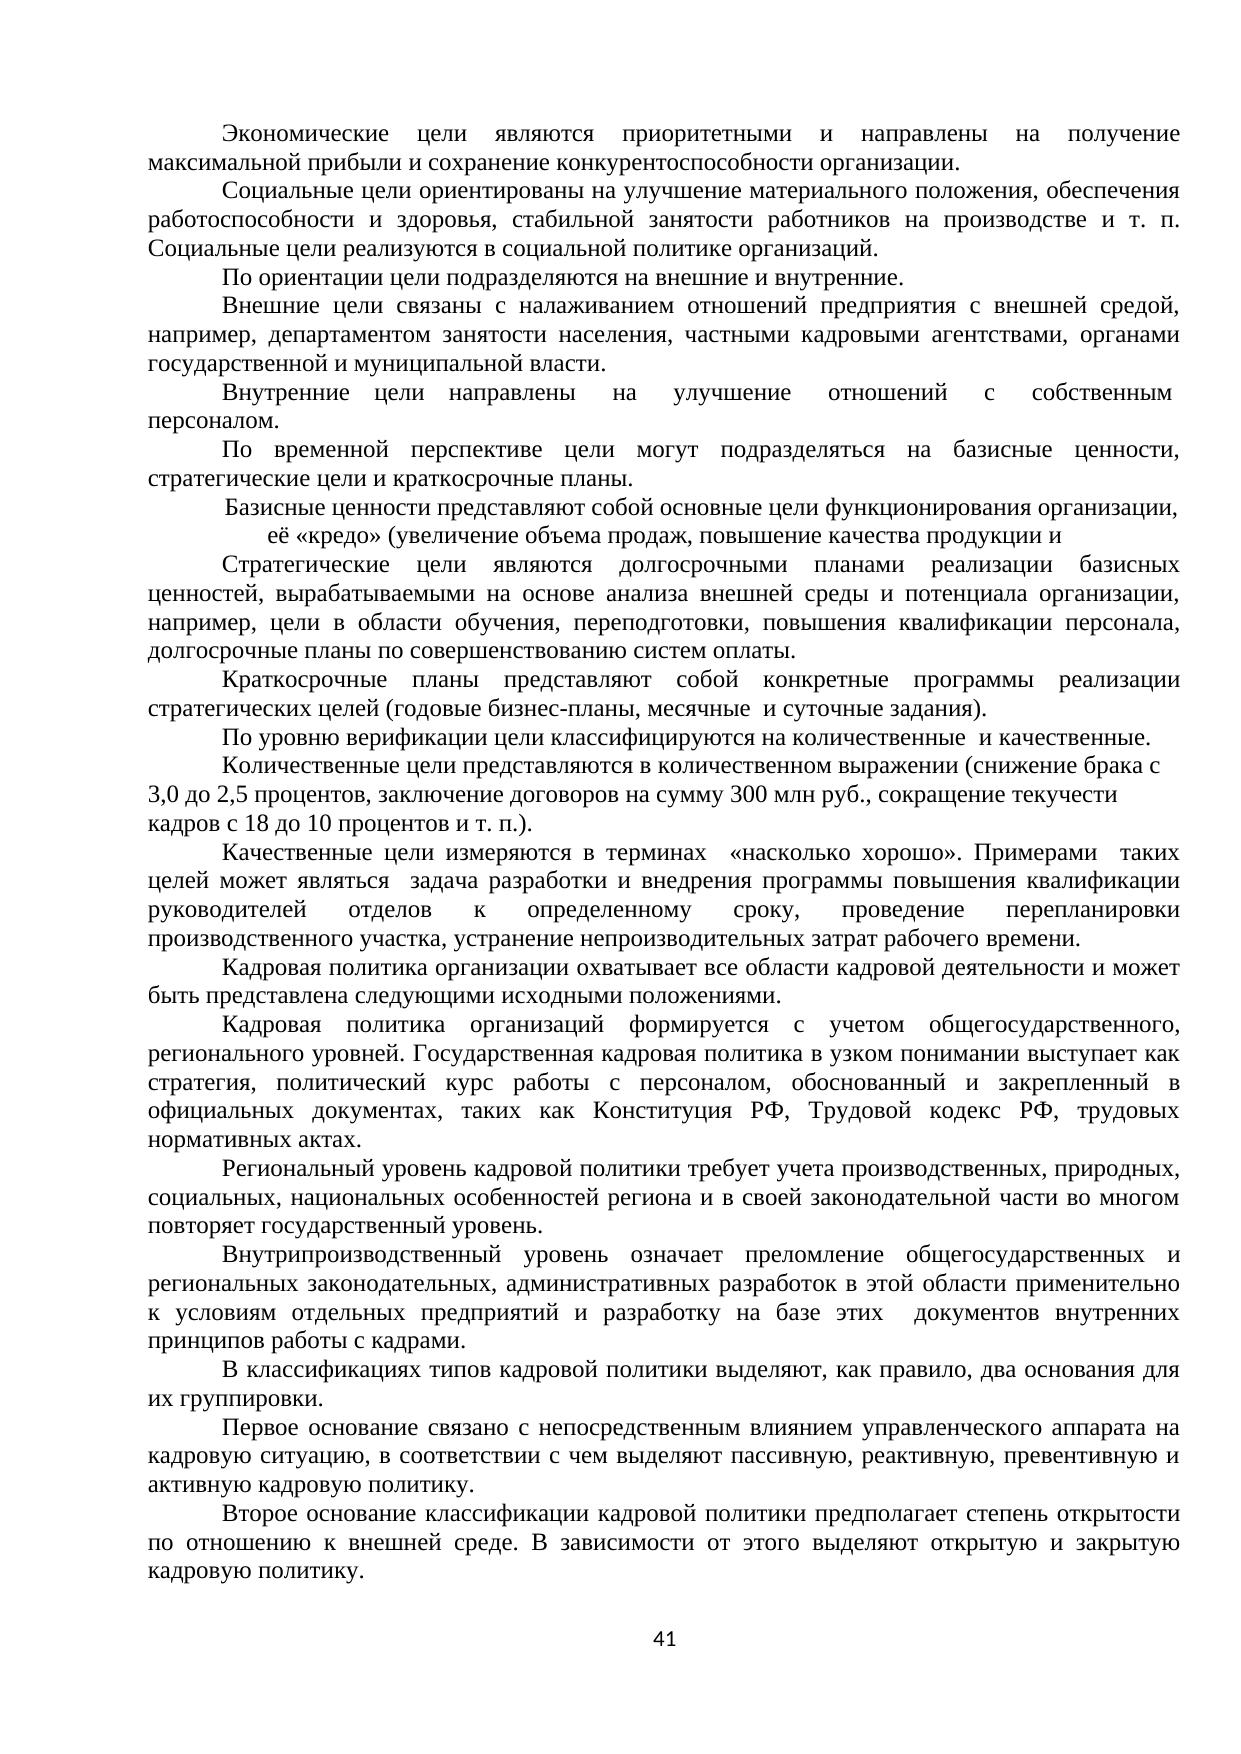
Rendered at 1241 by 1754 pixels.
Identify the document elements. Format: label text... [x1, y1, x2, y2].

text Количественные цели представляются в количественном выражении (снижение брака с 3,0 до 2,5 процентов, заключение договоров на сумму 300 млн руб., сокращение текучести кадров с 18 до 10 процентов и т. п.). [148, 751, 1181, 837]
text Краткосрочные планы представляют собой конкретные программы реализации стратегических целей (годовые бизнес-планы, месячные и суточные задания). [148, 664, 1181, 722]
text По ориентации цели подразделяются на внешние и внутренние. [148, 262, 1181, 291]
text По уровню верификации цели классифицируются на количественные и качественные. [148, 722, 1181, 751]
text В классификациях типов кадровой политики выделяют, как правило, два основания для их группировки. [148, 1354, 1181, 1412]
text Кадровая политика организации охватывает все области кадровой деятельности и может быть представлена следующими исходными положениями. [148, 952, 1181, 1009]
text Внутрипроизводственный уровень означает преломление общегосударственных и региональных законодательных, административных разработок в этой области применительно к условиям отдельных предприятий и разработку на базе этих документов внутренних принципов работы с кадрами. [148, 1239, 1181, 1354]
text Базисные ценности представляют собой основные цели функционирования организации, её «кредо» (увеличение объема продаж, повышение качества продукции и [148, 492, 1181, 549]
text Первое основание связано с непосредственным влиянием управленческого аппарата на кадровую ситуацию, в соответствии с чем выделяют пассивную, реактивную, превентивную и активную кадровую политику. [148, 1412, 1181, 1498]
text Региональный уровень кадровой политики требует учета производственных, природных, социальных, национальных особенностей региона и в своей законодательной части во многом повторяет государственный уровень. [148, 1153, 1181, 1239]
text Внутренние цели направлены на улучшение отношений с собственным персоналом. [148, 377, 1181, 434]
text Качественные цели измеряются в терминах «насколько хорошо». Примерами таких целей может являться задача разработки и внедрения программы повышения квалификации руководителей отделов к определенному сроку, проведение перепланировки производственного участка, устранение непроизводительных затрат рабочего времени. [148, 837, 1181, 952]
text Внешние цели связаны с налаживанием отношений предприятия с внешней средой, например, департаментом занятости населения, частными кадровыми агентствами, органами государственной и муниципальной власти. [148, 291, 1181, 377]
text Кадровая политика организаций формируется с учетом общегосударственного, регионального уровней. Государственная кадровая политика в узком понимании выступает как стратегия, политический курс работы с персоналом, обоснованный и закрепленный в официальных документах, таких как Конституция РФ, Трудовой кодекс РФ, трудовых нормативных актах. [148, 1009, 1181, 1153]
text По временной перспективе цели могут подразделяться на базисные ценности, стратегические цели и краткосрочные планы. [148, 434, 1181, 492]
text Социальные цели ориентированы на улучшение материального положения, обеспечения работоспособности и здоровья, стабильной занятости работников на производстве и т. п. Социальные цели реализуются в социальной политике организаций. [148, 176, 1181, 262]
text Второе основание классификации кадровой политики предполагает степень открытости по отношению к внешней среде. В зависимости от этого выделяют открытую и закрытую кадровую политику. [148, 1498, 1181, 1584]
text Стратегические цели являются долгосрочными планами реализации базисных ценностей, вырабатываемыми на основе анализа внешней среды и потенциала организации, например, цели в области обучения, переподготовки, повышения квалификации персонала, долгосрочные планы по совершенствованию систем оплаты. [148, 549, 1181, 664]
text Экономические цели являются приоритетными и направлены на получение максимальной прибыли и сохранение конкурентоспособности организации. [148, 118, 1181, 176]
